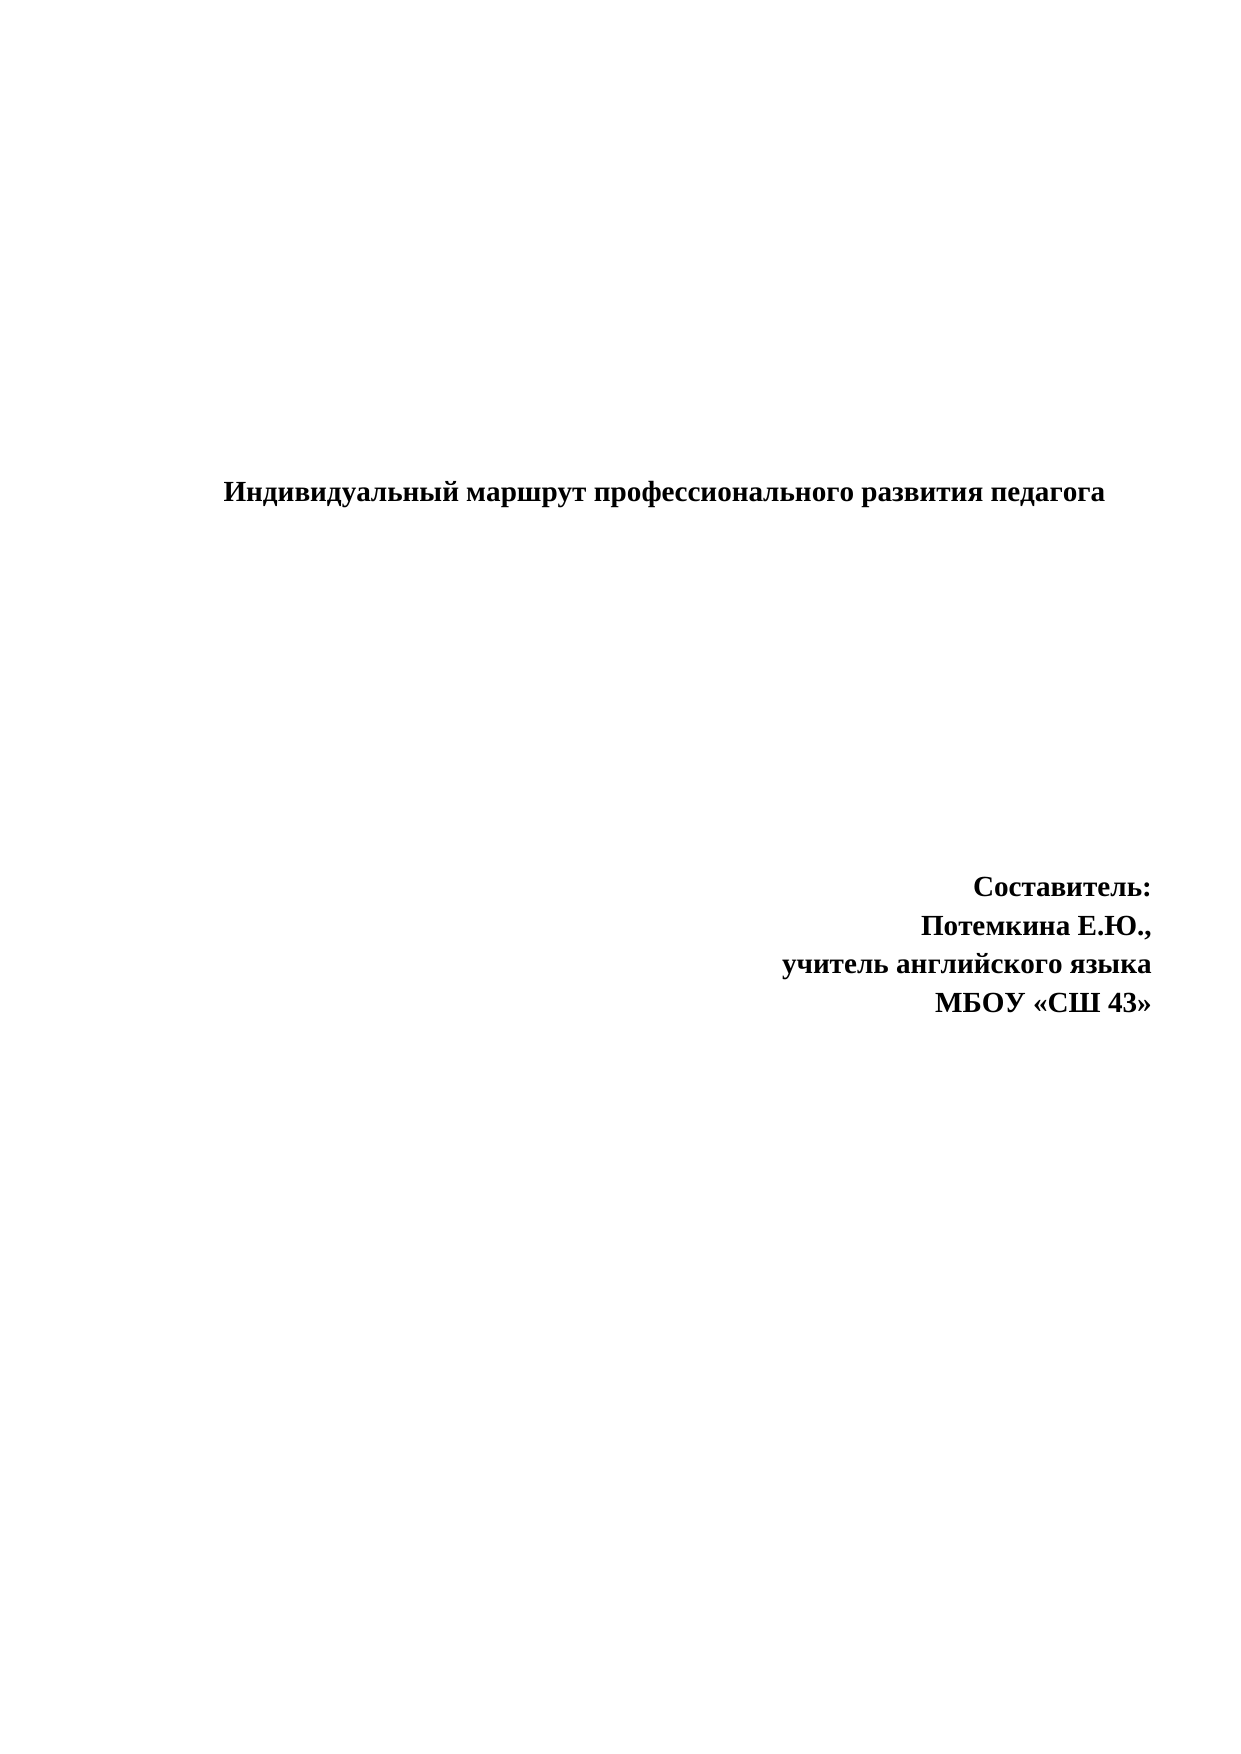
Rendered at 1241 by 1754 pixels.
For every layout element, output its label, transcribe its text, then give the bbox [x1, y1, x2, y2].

text МБОУ «СШ 43» [177, 985, 1152, 1018]
text Индивидуальный маршрут профессионального развития педагога [177, 474, 1152, 508]
text учитель английского языка [177, 946, 1152, 980]
text Потемкина Е.Ю., [177, 908, 1152, 941]
text Составитель: [177, 869, 1152, 903]
